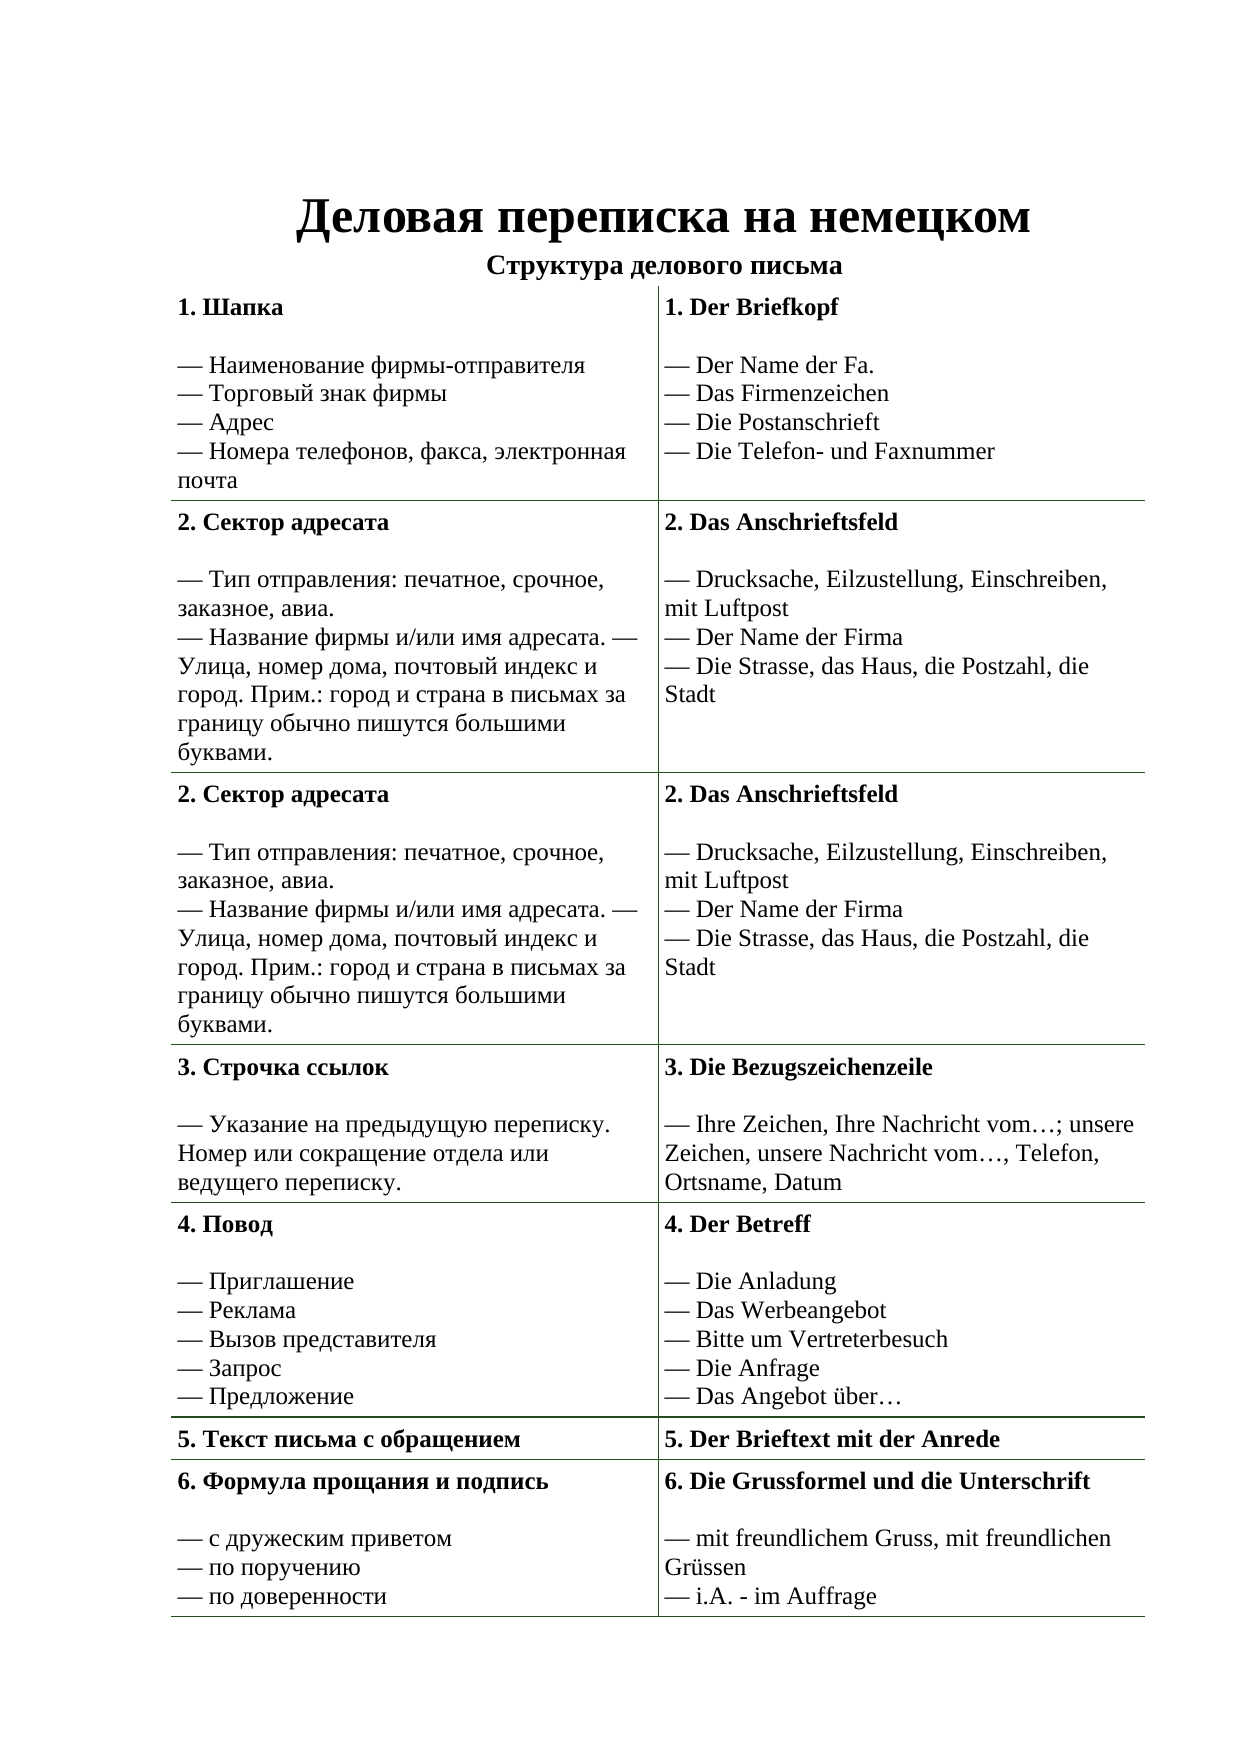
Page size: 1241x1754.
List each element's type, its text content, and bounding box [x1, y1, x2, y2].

table_cell 2. Das Anschrieftsfeld — Drucksache, Eilzustellung, Einschreiben, mit Luftpost — Der Name der Firma — Die Strasse, das Haus, die Postzahl, die Stadt [659, 773, 1145, 1044]
subtitle Деловая переписка на немецком [177, 186, 1152, 243]
table_cell 2. Сектор адресата — Тип отправления: печатное, срочное, заказное, авиа. — Название фирмы и/или имя адресата. — Улица, номер дома, почтовый индекс и город. Прим.: город и страна в письмах за границу обычно пишутся большими буквами. [171, 773, 658, 1044]
table_cell 3. Строчка ссылок — Указание на предыдущую переписку. Номер или сокращение отдела или ведущего переписку. [171, 1045, 658, 1202]
table_header 1. Шапка — Наименование фирмы-отправителя — Торговый знак фирмы — Адрес — Номера телефонов, факса, электронная почта [171, 286, 658, 500]
table_cell 5. Текст письма с обращением [171, 1418, 658, 1459]
table_header 1. Der Briefkopf — Der Name der Fa. — Das Firmenzeichen — Die Postanschrieft — Die Telefon- und Faxnummer [659, 286, 1145, 500]
subtitle Структура делового письма [177, 248, 1152, 281]
table_cell 2. Das Anschrieftsfeld — Drucksache, Eilzustellung, Einschreiben, mit Luftpost — Der Name der Firma — Die Strasse, das Haus, die Postzahl, die Stadt [659, 501, 1145, 772]
table_cell 4. Повод — Приглашение — Реклама — Вызов представителя — Запрос — Предложение [171, 1203, 658, 1416]
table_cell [171, 1460, 658, 1616]
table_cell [659, 1460, 1145, 1616]
table_cell 2. Сектор адресата — Тип отправления: печатное, срочное, заказное, авиа. — Название фирмы и/или имя адресата. — Улица, номер дома, почтовый индекс и город. Прим.: город и страна в письмах за границу обычно пишутся большими буквами. [171, 501, 658, 772]
table_cell 5. Der Brieftext mit der Anrede [659, 1418, 1145, 1459]
table_cell 3. Die Bezugszeichenzeile — Ihre Zeichen, Ihre Nachricht vom…; unsere Zeichen, unsere Nachricht vom…, Telefon, Ortsname, Datum [659, 1045, 1145, 1202]
table_cell 4. Der Betreff — Die Anladung — Das Werbeangebot — Bitte um Vertreterbesuch — Die Anfrage — Das Angebot über… [659, 1203, 1145, 1416]
